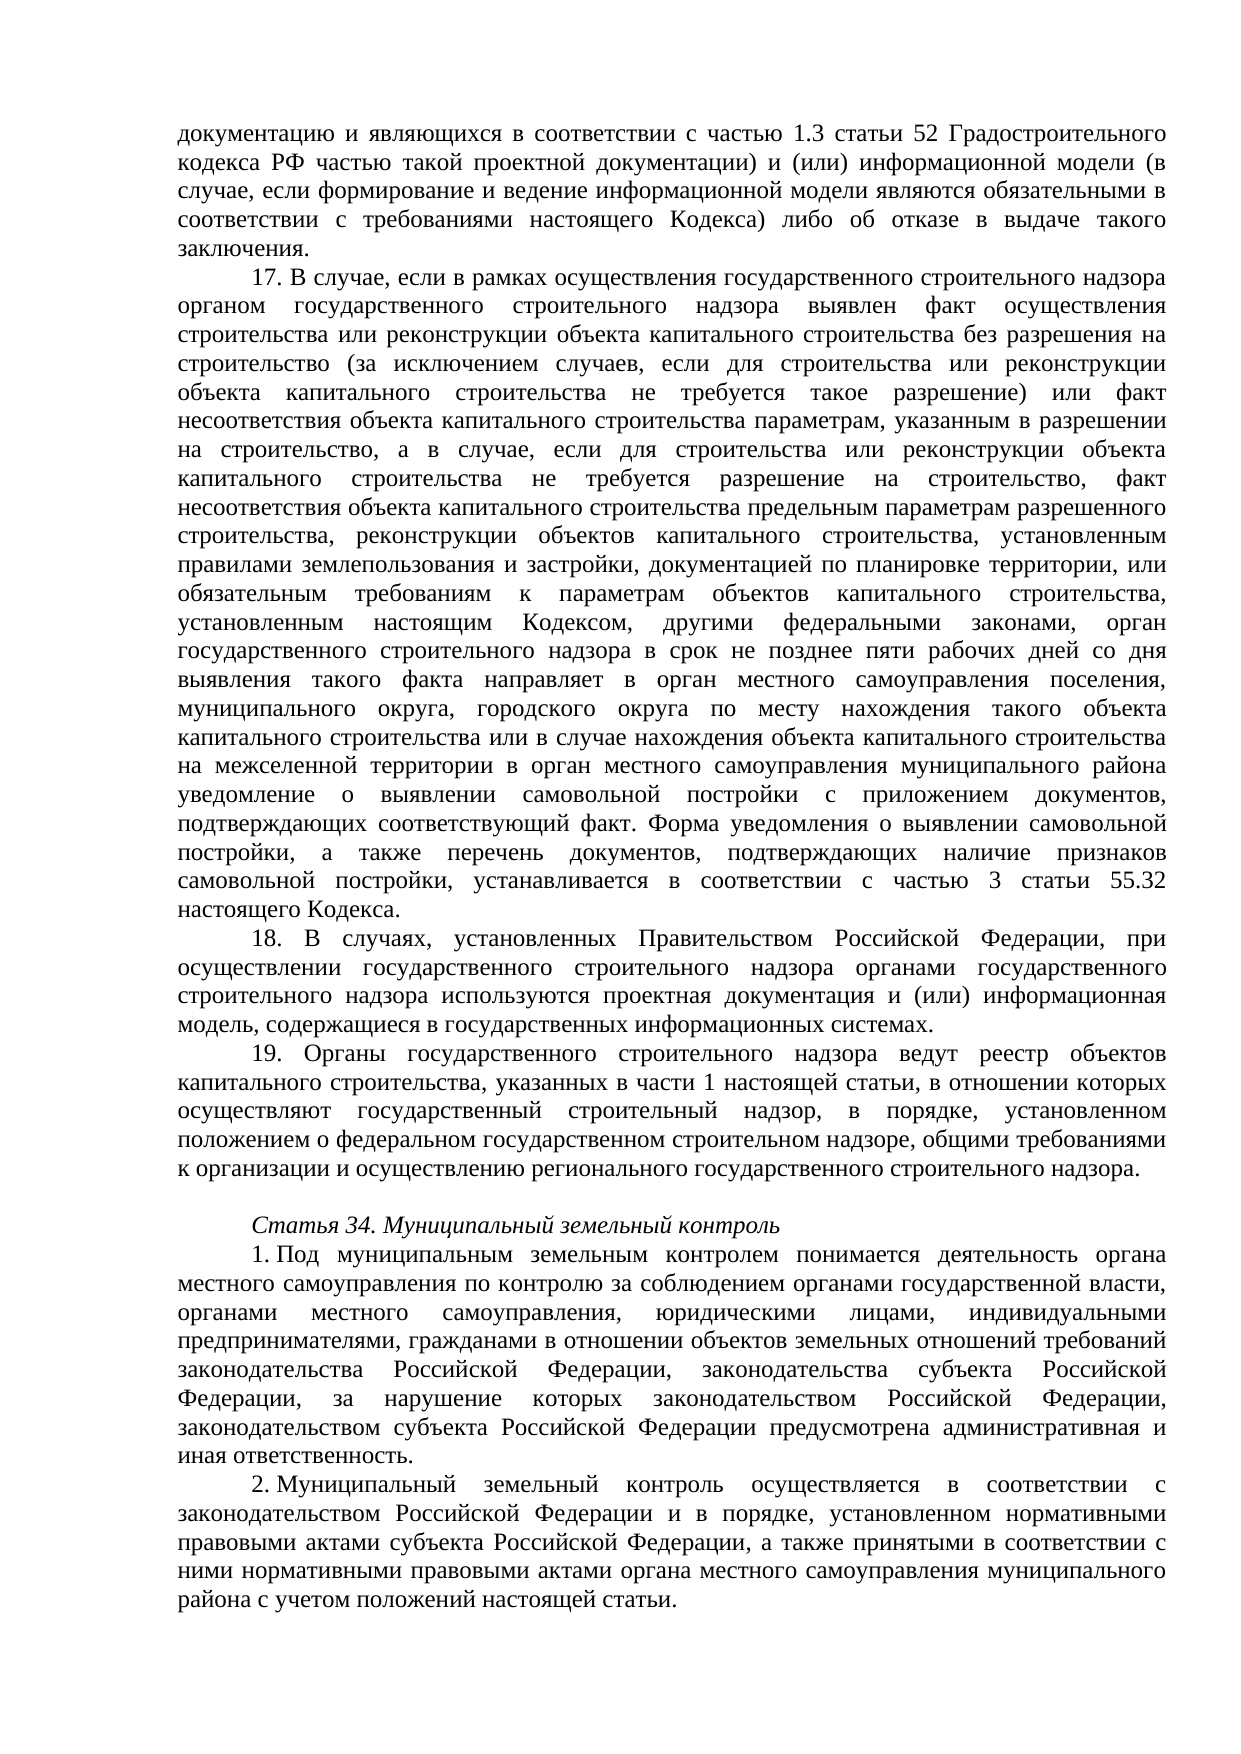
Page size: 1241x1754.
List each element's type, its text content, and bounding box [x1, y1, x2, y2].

text Статья 34. Муниципальный земельный контроль [177, 1211, 1167, 1239]
text 1. Под муниципальным земельным контролем понимается деятельность органа местного самоуправления по контролю за соблюдением органами государственной власти, органами местного самоуправления, юридическими лицами, индивидуальными предпринимателями, гражданами в отношении объектов земельных отношений требований законодательства Российской Федерации, законодательства субъекта Российской Федерации, за нарушение которых законодательством Российской Федерации, законодательством субъекта Российской Федерации предусмотрена административная и иная ответственность. [177, 1239, 1167, 1469]
text 19. Органы государственного строительного надзора ведут реестр объектов капитального строительства, указанных в части 1 настоящей статьи, в отношении которых осуществляют государственный строительный надзор, в порядке, установленном положением о федеральном государственном строительном надзоре, общими требованиями к организации и осуществлению регионального государственного строительного надзора. [177, 1038, 1167, 1182]
text 2. Муниципальный земельный контроль осуществляется в соответствии с законодательством Российской Федерации и в порядке, установленном нормативными правовыми актами субъекта Российской Федерации, а также принятыми в соответствии с ними нормативными правовыми актами органа местного самоуправления муниципального района с учетом положений настоящей статьи. [177, 1469, 1167, 1613]
text 18. В случаях, установленных Правительством Российской Федерации, при осуществлении государственного строительного надзора органами государственного строительного надзора используются проектная документация и (или) информационная модель, содержащиеся в государственных информационных системах. [177, 923, 1167, 1038]
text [177, 118, 1167, 262]
text 17. В случае, если в рамках осуществления государственного строительного надзора органом государственного строительного надзора выявлен факт осуществления строительства или реконструкции объекта капитального строительства без разрешения на строительство (за исключением случаев, если для строительства или реконструкции объекта капитального строительства не требуется такое разрешение) или факт несоответствия объекта капитального строительства параметрам, указанным в разрешении на строительство, а в случае, если для строительства или реконструкции объекта капитального строительства не требуется разрешение на строительство, факт несоответствия объекта капитального строительства предельным параметрам разрешенного строительства, реконструкции объектов капитального строительства, установленным правилами землепользования и застройки, документацией по планировке территории, или обязательным требованиям к параметрам объектов капитального строительства, установленным настоящим Кодексом, другими федеральными законами, орган государственного строительного надзора в срок не позднее пяти рабочих дней со дня выявления такого факта направляет в орган местного самоуправления поселения, муниципального округа, городского округа по месту нахождения такого объекта капитального строительства или в случае нахождения объекта капитального строительства на межселенной территории в орган местного самоуправления муниципального района уведомление о выявлении самовольной постройки с приложением документов, подтверждающих соответствующий факт. Форма уведомления о выявлении самовольной постройки, а также перечень документов, подтверждающих наличие признаков самовольной постройки, устанавливается в соответствии с частью 3 статьи 55.32 настоящего Кодекса. [177, 262, 1167, 923]
